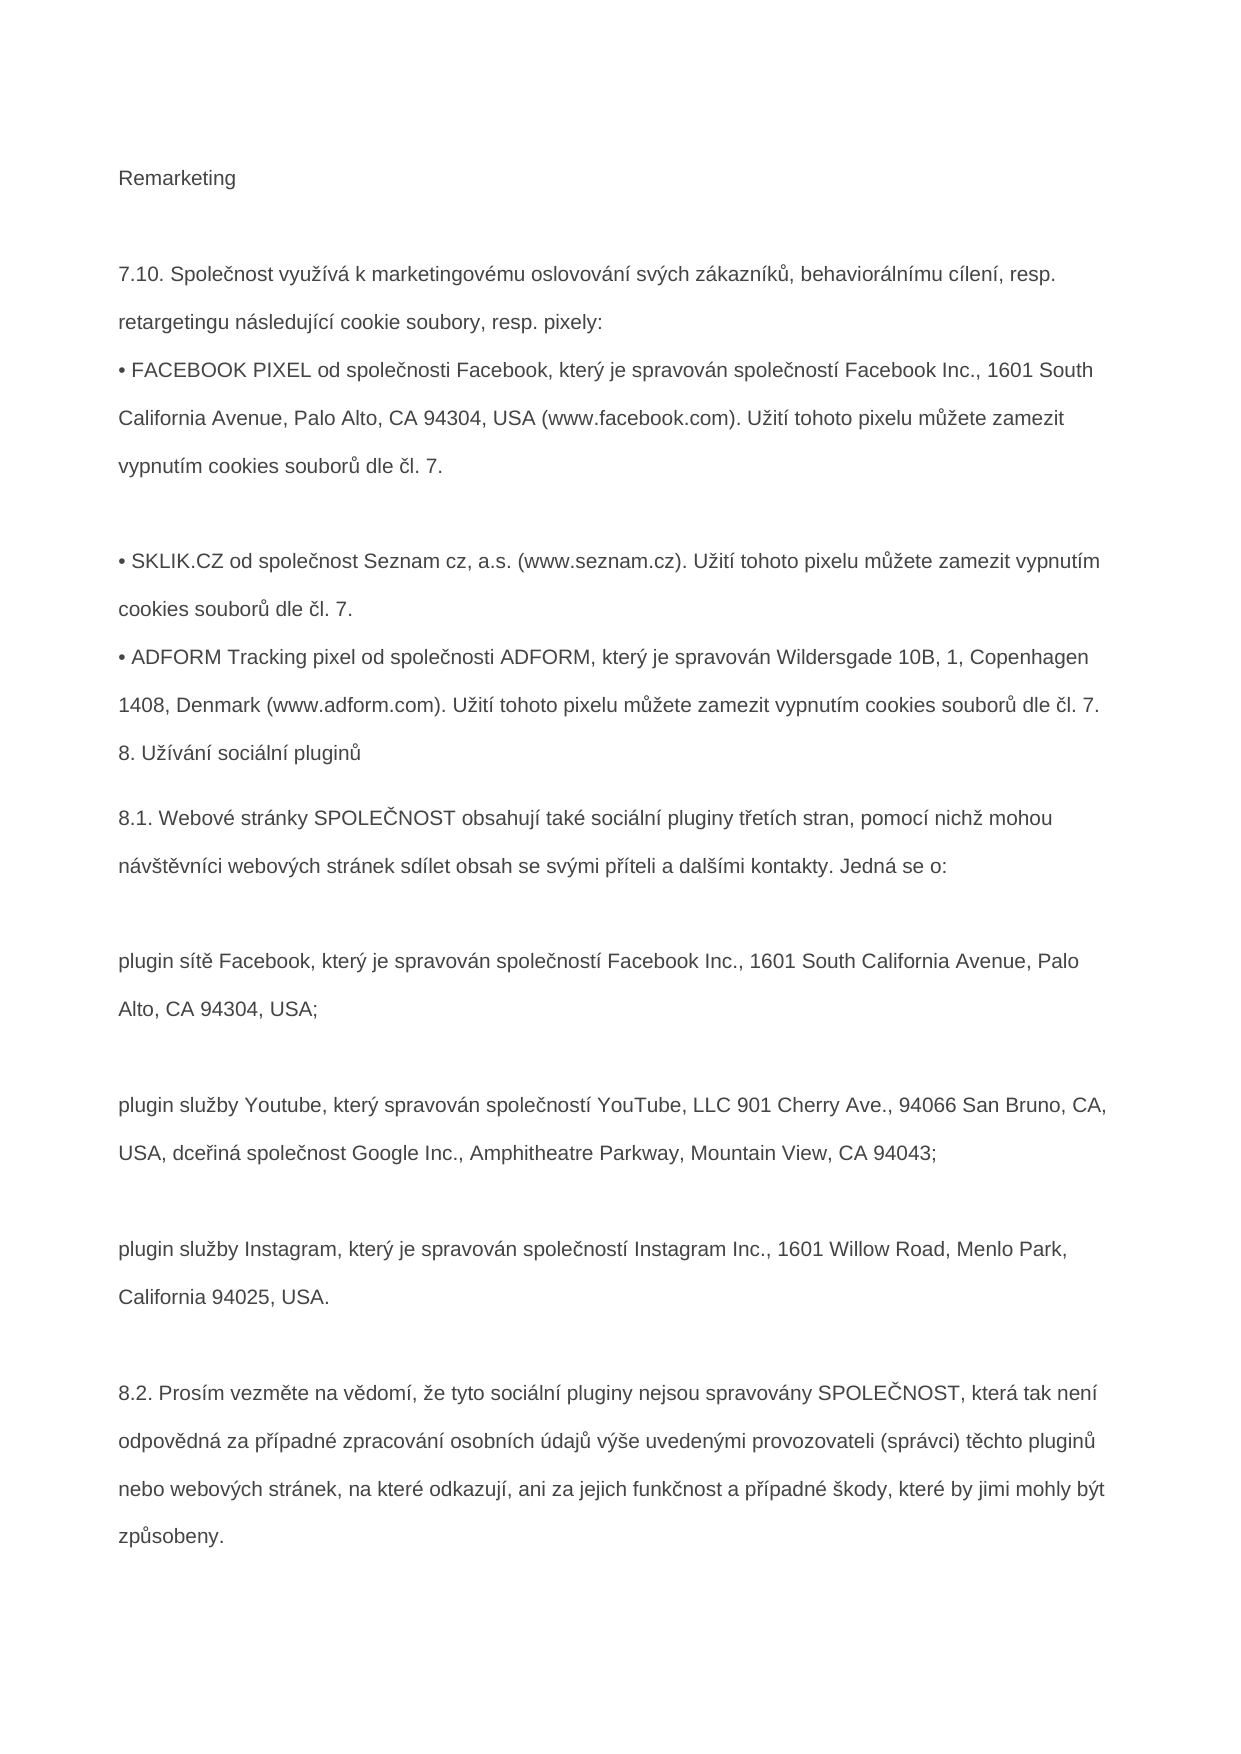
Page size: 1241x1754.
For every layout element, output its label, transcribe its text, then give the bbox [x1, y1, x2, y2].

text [118, 118, 1122, 717]
subtitle 8. Užívání sociální pluginů [118, 741, 1122, 765]
text 8.1. Webové stránky SPOLEČNOST obsahují také sociální pluginy třetích stran, pomocí nichž mohou návštěvníci webových stránek sdílet obsah se svými příteli a dalšími kontakty. Jedná se o: plugin sítě Facebook, který je spravován společností Facebook Inc., 1601 South California Avenue, Palo Alto, CA 94304, USA; plugin služby Youtube, který spravován společností YouTube, LLC 901 Cherry Ave., 94066 San Bruno, CA, USA, dceřiná společnost Google Inc., Amphitheatre Parkway, Mountain View, CA 94043; plugin služby Instagram, který je spravován společností Instagram Inc., 1601 Willow Road, Menlo Park, California 94025, USA. 8.2. Prosím vezměte na vědomí, že tyto sociální pluginy nejsou spravovány SPOLEČNOST, která tak není odpovědná za případné zpracování osobních údajů výše uvedenými provozovateli (správci) těchto pluginů nebo webových stránek, na které odkazují, ani za jejich funkčnost a případné škody, které by jimi mohly být způsobeny. [118, 806, 1122, 1548]
